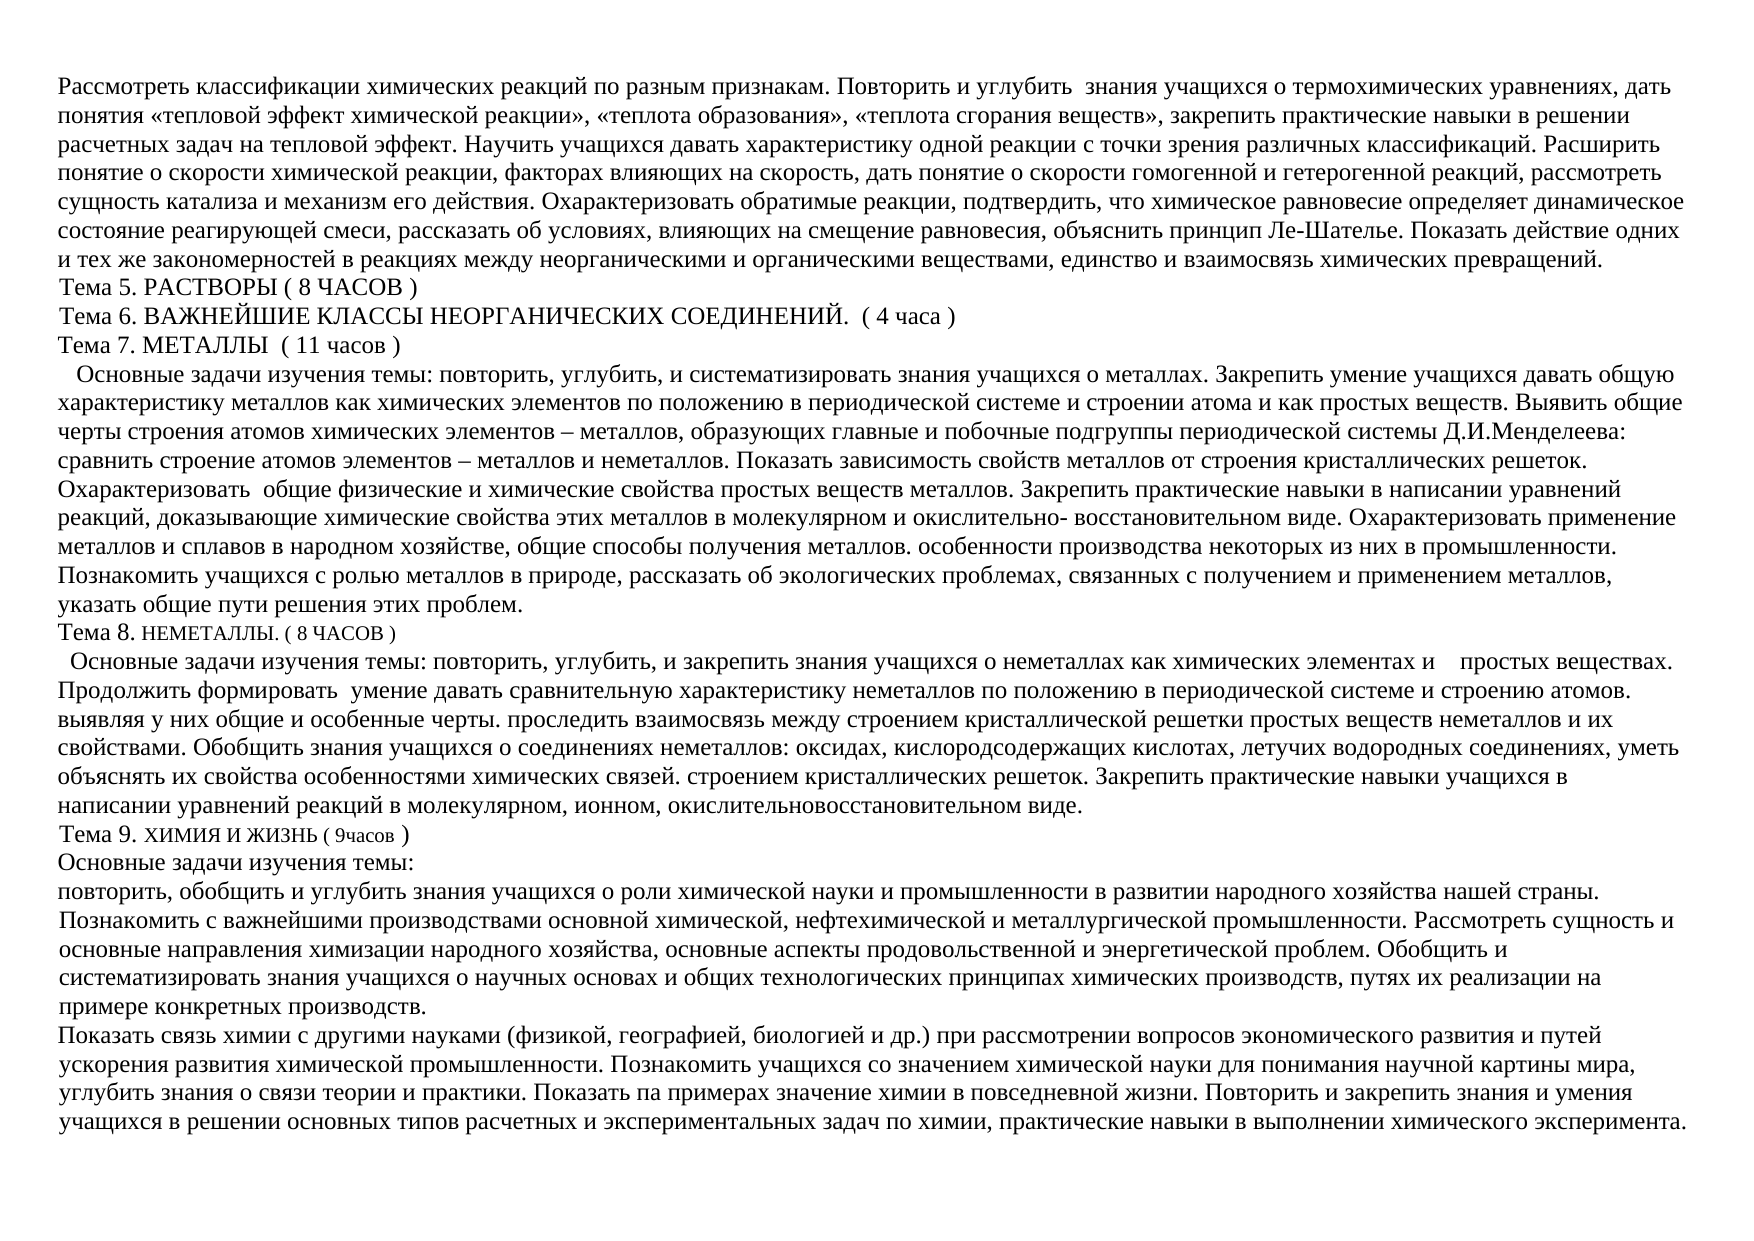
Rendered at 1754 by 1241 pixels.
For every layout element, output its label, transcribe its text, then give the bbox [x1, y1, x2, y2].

text Тема 9. ХИМИЯ И ЖИЗНЬ ( 9часов ) [59, 819, 1689, 847]
text Тема 8. НЕМЕТАЛЛЫ. ( 8 ЧАСОВ ) [57, 617, 1688, 646]
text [57, 71, 1688, 272]
text Тема 7. МЕТАЛЛЫ ( 11 часов ) [57, 330, 1688, 359]
text Тема 5. РАСТВОРЫ ( 8 ЧАСОВ ) [59, 272, 1024, 301]
text Тема 6. ВАЖНЕЙШИЕ КЛАССЫ НЕОРГАНИЧЕСКИХ СОЕДИНЕНИЙ. ( 4 часа ) [59, 301, 1238, 330]
text повторить, обобщить и углубить знания учащихся о роли химической науки и промышленности в развитии народного хозяйства нашей страны. Познакомить с важнейшими производствами основной химической, нефтехимической и металлургической промышленности. Рассмотреть сущность и основные направления химизации народного хозяйства, основные аспекты продовольственной и энергетической проблем. Обобщить и систематизировать знания учащихся о научных основах и общих технологических принципах химических производств, путях их реализации на примере конкретных производств. [57, 876, 1688, 1020]
text Основные задачи изучения темы: повторить, углубить, и закрепить знания учащихся о неметаллах как химических элементах и простых веществах. Продолжить формировать умение давать сравнительную характеристику неметаллов по положению в периодической системе и строению атомов. выявляя у них общие и особенные черты. проследить взаимосвязь между строением кристаллической решетки простых веществ неметаллов и их свойствами. Обобщить знания учащихся о соединениях неметаллов: оксидах, кислородсодержащих кислотах, летучих водородных соединениях, уметь объяснять их свойства особенностями химических связей. строением кристаллических решеток. Закрепить практические навыки учащихся в написании уравнений реакций в молекулярном, ионном, окислительновосстановительном виде. [57, 646, 1688, 819]
text Показать связь химии с другими науками (физикой, географией, биологией и др.) при рассмотрении вопросов экономического развития и путей ускорения развития химической промышленности. Познакомить учащихся со значением химической науки для понимания научной картины мира, углубить знания о связи теории и практики. Показать па примерах значение химии в повседневной жизни. Повторить и закрепить знания и умения учащихся в решении основных типов расчетных и экспериментальных задач по химии, практические навыки в выполнении химического эксперимента. [57, 1020, 1688, 1135]
text Основные задачи изучения темы: [57, 847, 1689, 876]
text Основные задачи изучения темы: повторить, углубить, и систематизировать знания учащихся о металлах. Закрепить умение учащихся давать общую характеристику металлов как химических элементов по положению в периодической системе и строении атома и как простых веществ. Выявить общие черты строения атомов химических элементов – металлов, образующих главные и побочные подгруппы периодической системы Д.И.Менделеева: сравнить строение атомов элементов – металлов и неметаллов. Показать зависимость свойств металлов от строения кристаллических решеток. Охарактеризовать общие физические и химические свойства простых веществ металлов. Закрепить практические навыки в написании уравнений реакций, доказывающие химические свойства этих металлов в молекулярном и окислительно- восстановительном виде. Охарактеризовать применение металлов и сплавов в народном хозяйстве, общие способы получения металлов. особенности производства некоторых из них в промышленности. Познакомить учащихся с ролью металлов в природе, рассказать об экологических проблемах, связанных с получением и применением металлов, указать общие пути решения этих проблем. [57, 359, 1688, 617]
